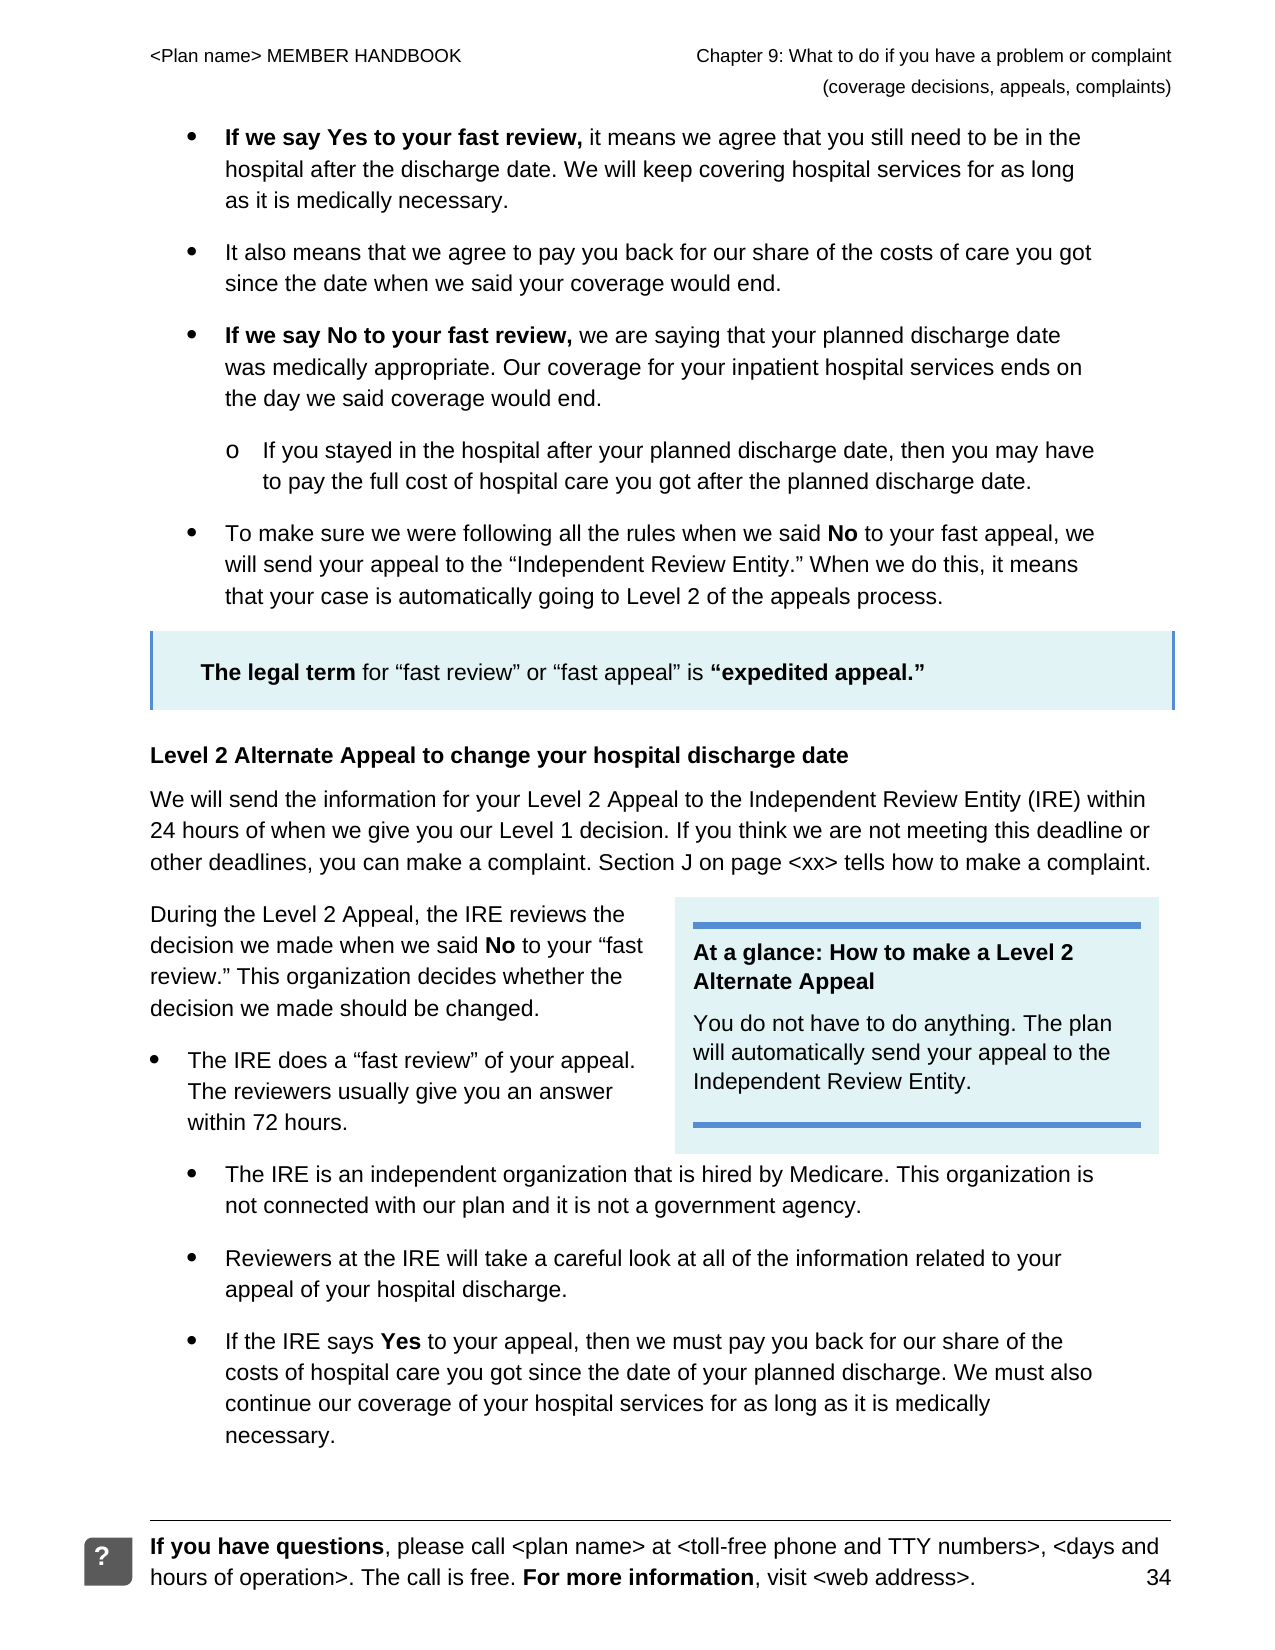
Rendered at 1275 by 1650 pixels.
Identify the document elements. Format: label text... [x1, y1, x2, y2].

list If we say Yes to your fast review, it means we agree that you still need to be in the hospital after the discharge date. We will keep covering hospital services for as long as it is medically necessary. [187, 121, 1096, 214]
table_header At a glance: How to make a Level 2 Alternate Appeal You do not have to do anything. The plan will automatically send your appeal to the Independent Review Entity. [688, 910, 1146, 1141]
list If the IRE says Yes to your appeal, then we must pay you back for our share of the costs of hospital care you got since the date of your planned discharge. We must also continue our coverage of your hospital services for as long as it is medically necessary. [187, 1324, 1096, 1449]
list Reviewers at the IRE will take a careful look at all of the information related to your appeal of your hospital discharge. [187, 1241, 1096, 1303]
table_header The legal term for “fast review” or “fast appeal” is “expedited appeal.” [153, 634, 1172, 707]
list The IRE is an independent organization that is hired by Medicare. This organization is not connected with our plan and it is not a government agency. [187, 1158, 1096, 1220]
text During the Level 2 Appeal, the IRE reviews the decision we made when we said No to your “fast review.” This organization decides whether the decision we made should be changed. [150, 897, 675, 1022]
list If we say No to your fast review, we are saying that your planned discharge date was medically appropriate. Our coverage for your inpatient hospital services ends on the day we said coverage would end. [187, 319, 1096, 412]
list To make sure we were following all the rules when we said No to your fast appeal, we will send your appeal to the “Independent Review Entity.” When we do this, it means that your case is automatically going to Level 2 of the appeals process. [187, 517, 1096, 610]
list It also means that we agree to pay you back for our share of the costs of care you got since the date when we said your coverage would end. [187, 235, 1096, 298]
text We will send the information for your Level 2 Appeal to the Independent Review Entity (IRE) within 24 hours of when we give you our Level 1 decision. If you think we are not meeting this deadline or other deadlines, you can make a complaint. Section J on page <xx> tells how to make a complaint. [150, 783, 1171, 876]
subtitle Level 2 Alternate Appeal to change your hospital discharge date [150, 737, 1096, 770]
list If you stayed in the hospital after your planned discharge date, then you may have to pay the full cost of hospital care you got after the planned discharge date. [225, 433, 1096, 496]
list The IRE does a “fast review” of your appeal. The reviewers usually give you an answer within 72 hours. [150, 1043, 675, 1137]
